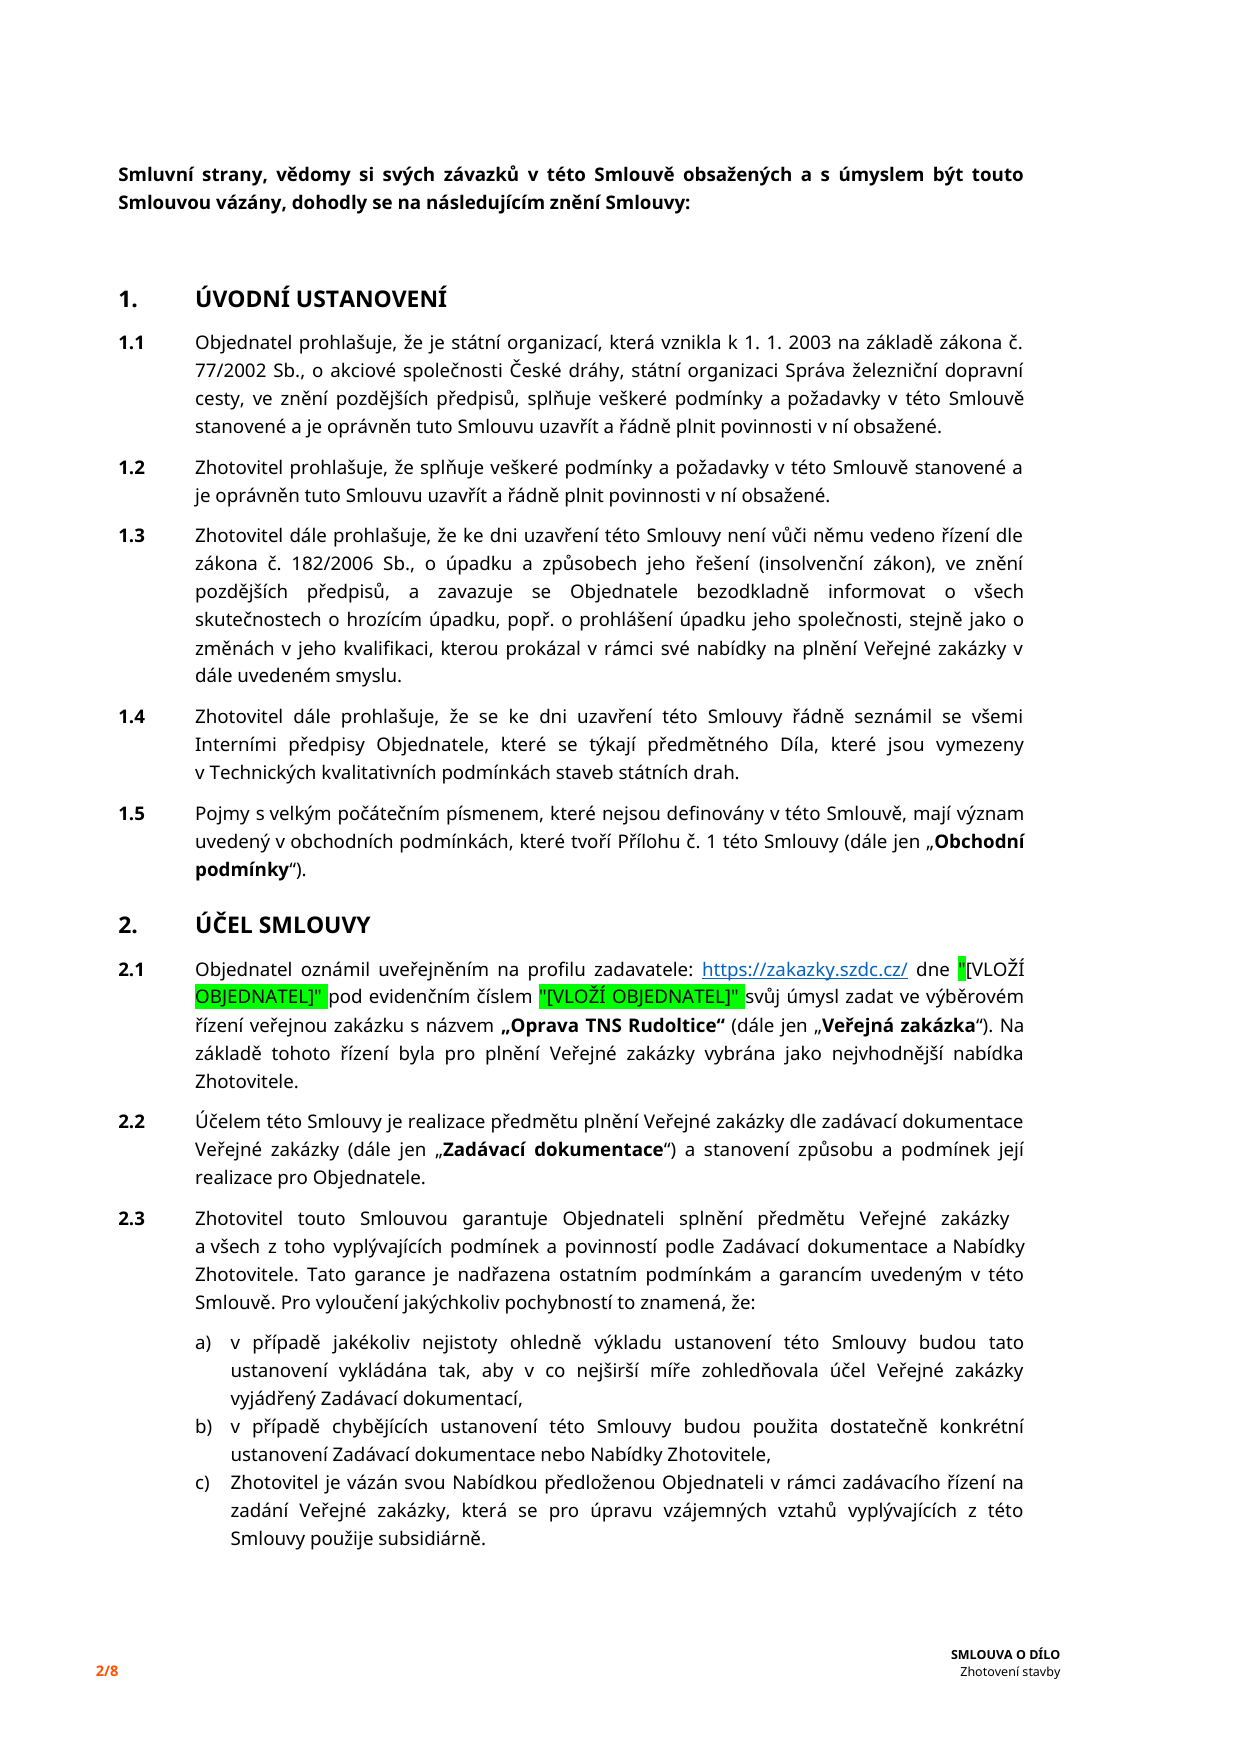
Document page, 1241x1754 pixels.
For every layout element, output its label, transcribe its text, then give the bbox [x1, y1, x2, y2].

text Objednatel prohlašuje, že je státní organizací, která vznikla k 1. 1. 2003 na základě zákona č. 77/2002 Sb., o akciové společnosti České dráhy, státní organizaci Správa železniční dopravní cesty, ve znění pozdějších předpisů, splňuje veškeré podmínky a požadavky v této Smlouvě stanovené a je oprávněn tuto Smlouvu uzavřít a řádně plnit povinnosti v ní obsažené. [118, 329, 1024, 439]
text Zhotovitel dále prohlašuje, že ke dni uzavření této Smlouvy není vůči němu vedeno řízení dle zákona č. 182/2006 Sb., o úpadku a způsobech jeho řešení (insolvenční zákon), ve znění pozdějších předpisů, a zavazuje se Objednatele bezodkladně informovat o všech skutečnostech o hrozícím úpadku, popř. o prohlášení úpadku jeho společnosti, stejně jako o změnách v jeho kvalifikaci, kterou prokázal v rámci své nabídky na plnění Veřejné zakázky v dále uvedeném smyslu. [118, 523, 1024, 688]
text Zhotovitel dále prohlašuje, že se ke dni uzavření této Smlouvy řádně seznámil se všemi Interními předpisy Objednatele, které se týkají předmětného Díla, které jsou vymezeny v Technických kvalitativních podmínkách staveb státních drah. [118, 703, 1024, 785]
text ÚČEL SMLOUVY [118, 909, 1024, 940]
text v případě chybějících ustanovení této Smlouvy budou použita dostatečně konkrétní ustanovení Zadávací dokumentace nebo Nabídky Zhotovitele, [195, 1414, 1024, 1467]
text ÚVODNÍ USTANOVENÍ [118, 283, 1024, 314]
text v případě jakékoliv nejistoty ohledně výkladu ustanovení této Smlouvy budou tato ustanovení vykládána tak, aby v co nejširší míře zohledňovala účel Veřejné zakázky vyjádřený Zadávací dokumentací, [195, 1329, 1024, 1411]
text Objednatel oznámil uveřejněním na profilu zadavatele: https://zakazky.szdc.cz/ dne pod evidenčním číslem svůj úmysl zadat ve výběrovém řízení veřejnou zakázku s názvem „Oprava TNS Rudoltice“ (dále jen „Veřejná zakázka“). Na základě tohoto řízení byla pro plnění Veřejné zakázky vybrána jako nejvhodnější nabídka Zhotovitele. [118, 956, 1024, 1093]
text Smluvní strany, vědomy si svých závazků v této Smlouvě obsažených a s úmyslem být touto Smlouvou vázány, dohodly se na následujícím znění Smlouvy: [118, 161, 1024, 215]
text Zhotovitel prohlašuje, že splňuje veškeré podmínky a požadavky v této Smlouvě stanovené a je oprávněn tuto Smlouvu uzavřít a řádně plnit povinnosti v ní obsažené. [118, 454, 1024, 508]
text Pojmy s velkým počátečním písmenem, které nejsou definovány v této Smlouvě, mají význam uvedený v obchodních podmínkách, které tvoří Přílohu č. 1 této Smlouvy (dále jen „Obchodní podmínky“). [118, 800, 1024, 881]
text Účelem této Smlouvy je realizace předmětu plnění Veřejné zakázky dle zadávací dokumentace Veřejné zakázky (dále jen „Zadávací dokumentace“) a stanovení způsobu a podmínek její realizace pro Objednatele. [118, 1108, 1024, 1190]
text Zhotovitel je vázán svou Nabídkou předloženou Objednateli v rámci zadávacího řízení na zadání Veřejné zakázky, která se pro úpravu vzájemných vztahů vyplývajících z této Smlouvy použije subsidiárně. [195, 1470, 1024, 1551]
text Zhotovitel touto Smlouvou garantuje Objednateli splnění předmětu Veřejné zakázky a všech z toho vyplývajících podmínek a povinností podle Zadávací dokumentace a Nabídky Zhotovitele. Tato garance je nadřazena ostatním podmínkám a garancím uvedeným v této Smlouvě. Pro vyloučení jakýchkoliv pochybností to znamená, že: [118, 1205, 1024, 1314]
